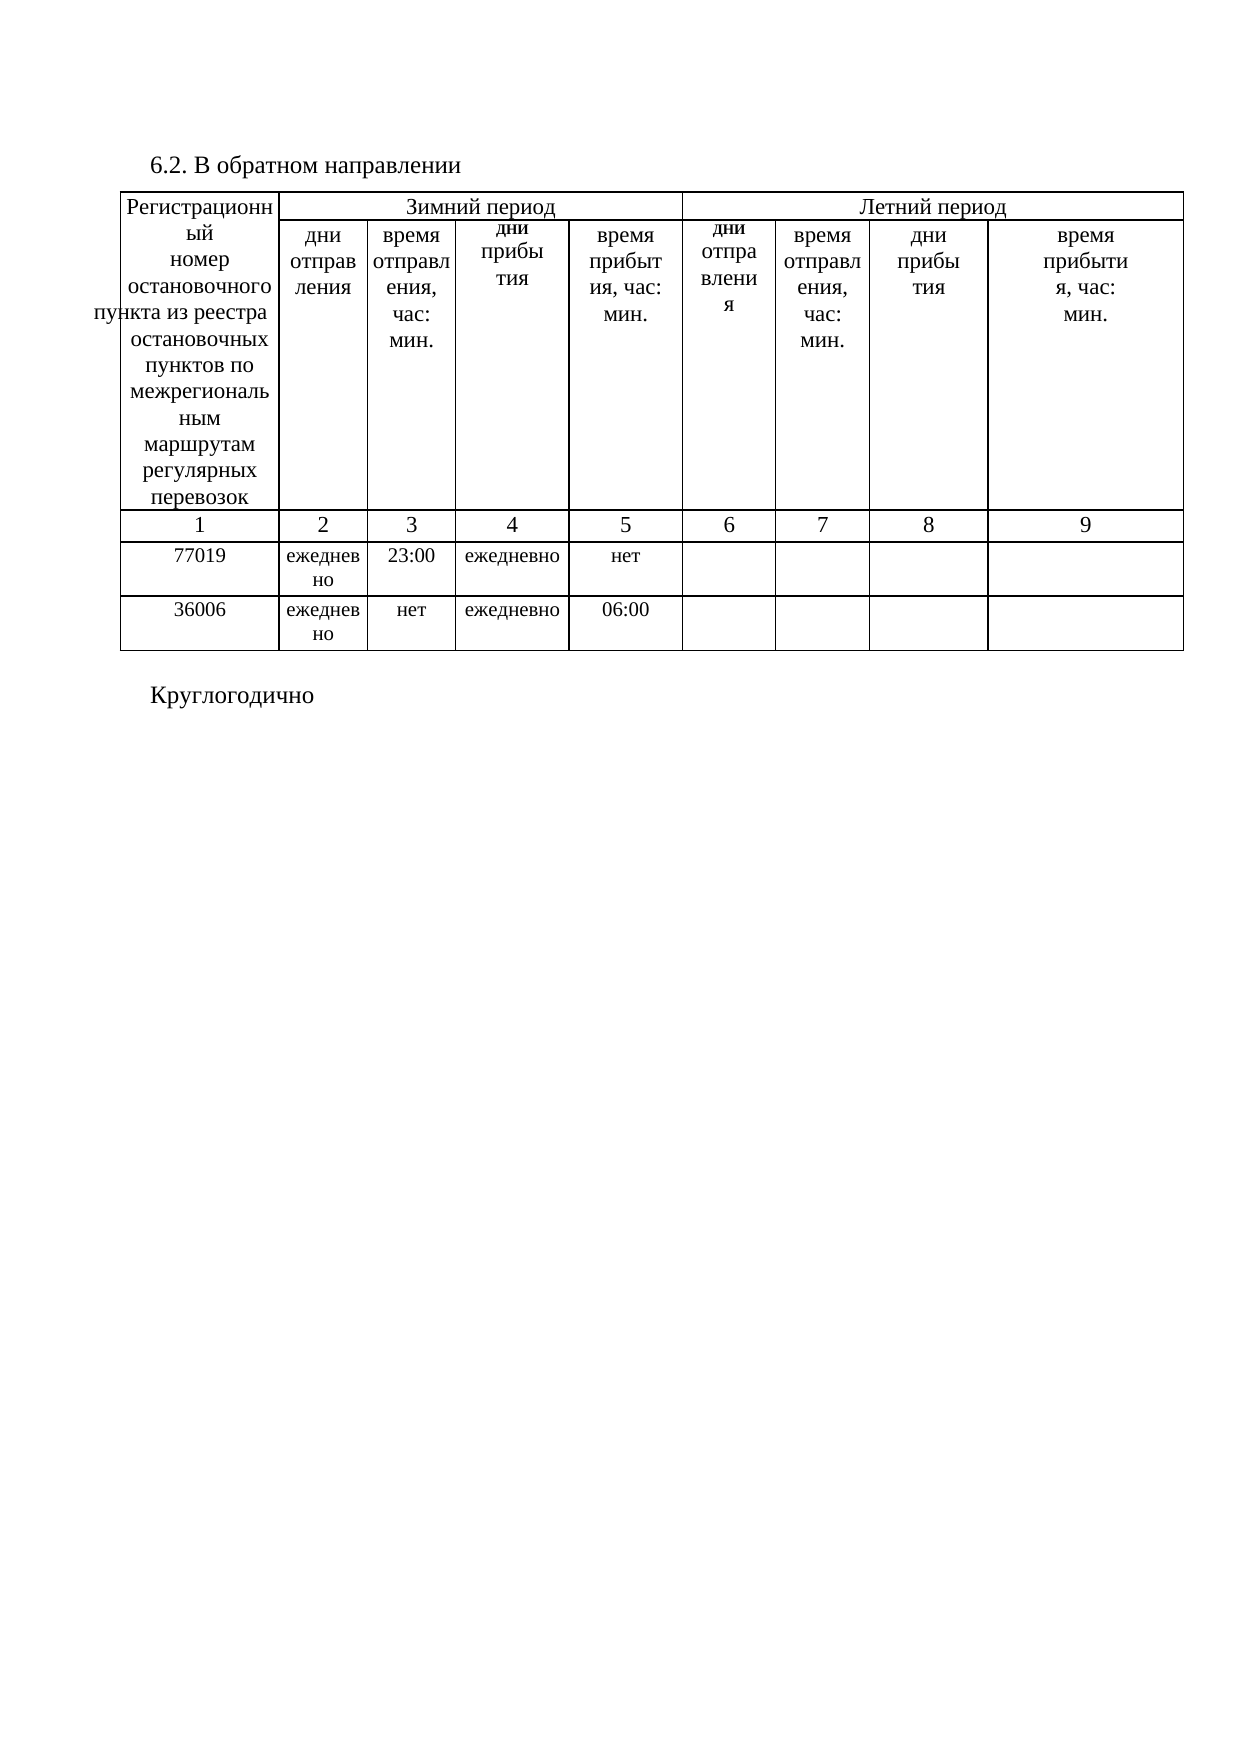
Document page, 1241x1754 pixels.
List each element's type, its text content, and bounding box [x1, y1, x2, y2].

table_cell время отправл ения, час: мин. [368, 221, 455, 509]
table_cell 36006 [121, 597, 278, 650]
table_cell [989, 597, 1183, 650]
table_cell 4 [456, 511, 568, 541]
table_cell 7 [776, 511, 869, 541]
table_cell ежедневно [280, 597, 367, 650]
table_cell 6 [683, 511, 775, 541]
table_cell [989, 543, 1183, 595]
table_cell [776, 543, 869, 595]
table_cell [683, 597, 775, 650]
table_cell 77019 [121, 543, 278, 595]
table_cell дни отправ ления [280, 221, 367, 509]
table_cell дни прибы тия [870, 221, 987, 509]
table_cell 5 [570, 511, 682, 541]
table_cell нет [570, 543, 682, 595]
table_cell [776, 597, 869, 650]
table_cell время прибыти я, час: мин. [989, 221, 1183, 509]
text 6.2. В обратном направлении [150, 150, 1090, 179]
table_cell 1 [121, 511, 278, 541]
table_cell ежедневно [456, 543, 568, 595]
table_cell 06:00 [570, 597, 682, 650]
table_cell 3 [368, 511, 455, 541]
table_header Летний период [683, 193, 1183, 219]
table_cell время прибыт ия, час: мин. [570, 221, 682, 509]
table_cell 2 [280, 511, 367, 541]
table_header Регистрационный номер остановочного пункта из реестра остановочных пунктов по межрегиональным маршрутам регулярных перевозок [121, 193, 278, 509]
table_cell [870, 597, 987, 650]
table_cell нет [368, 597, 455, 650]
table_cell [870, 543, 987, 595]
text Круглогодично [150, 680, 1090, 709]
table_cell [683, 543, 775, 595]
table_cell ДНИ прибы тия [456, 221, 568, 509]
table_header Зимний период [280, 193, 682, 219]
table_cell 23:00 [368, 543, 455, 595]
table_cell ежедневно [280, 543, 367, 595]
table_cell ДНИ отпра влени я [683, 221, 775, 509]
table_cell ежедневно [456, 597, 568, 650]
table_cell время отправл ения, час: мин. [776, 221, 869, 509]
table_cell 8 [870, 511, 987, 541]
table_cell 9 [989, 511, 1183, 541]
